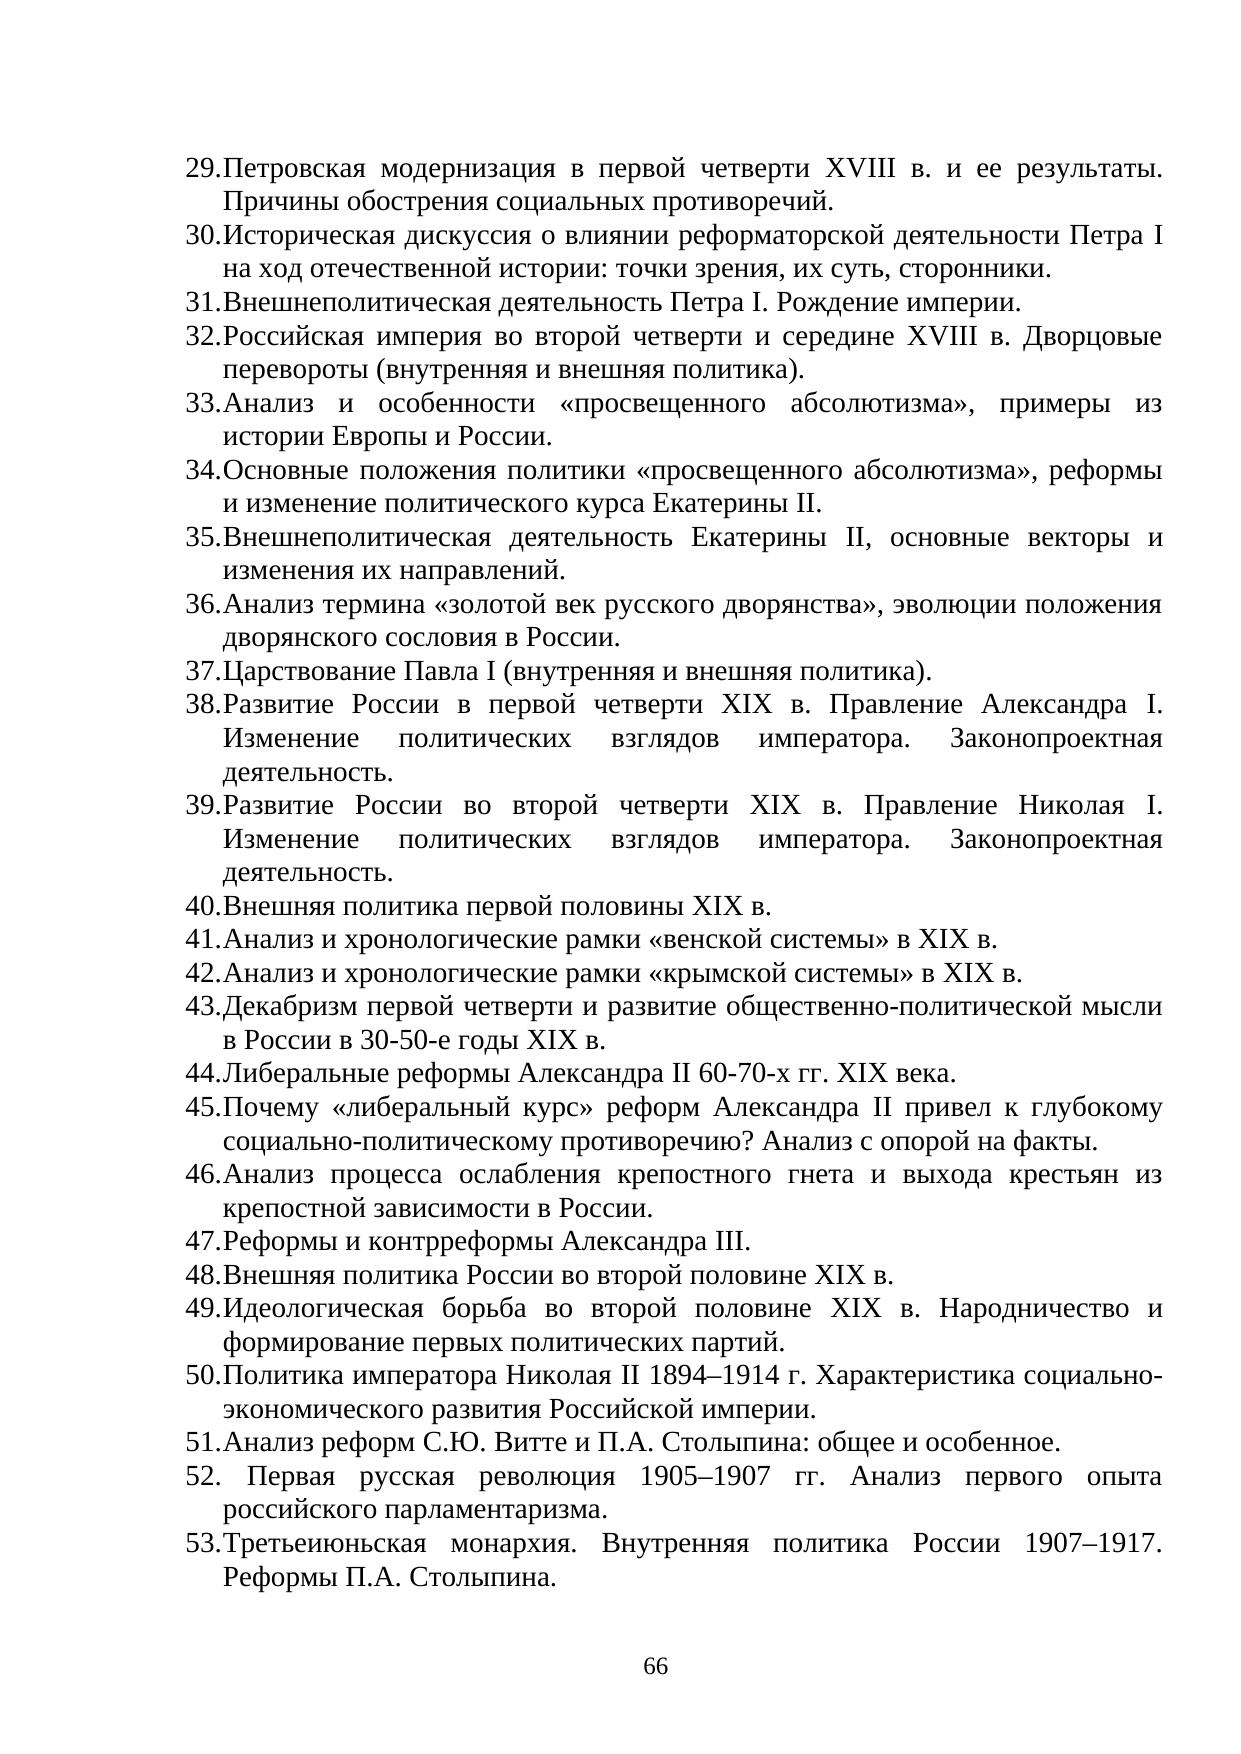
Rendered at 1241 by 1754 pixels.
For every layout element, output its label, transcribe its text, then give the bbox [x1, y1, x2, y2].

list Развитие России во второй четверти ХIХ в. Правление Николая I. Изменение политических взглядов императора. Законопроектная деятельность. [185, 787, 1163, 888]
list Реформы и контрреформы Александра III. [185, 1223, 1163, 1257]
list Царствование Павла I (внутренняя и внешняя политика). [185, 653, 1163, 687]
list Историческая дискуссия о влиянии реформаторской деятельности Петра I на ход отечественной истории: точки зрения, их суть, сторонники. [185, 217, 1163, 284]
list Петровская модернизация в первой четверти XVIII в. и ее результаты. Причины обострения социальных противоречий. [185, 150, 1163, 217]
list Анализ термина «золотой век русского дворянства», эволюции положения дворянского сословия в России. [185, 586, 1163, 653]
list Третьеиюньская монархия. Внутренняя политика России 1907–1917. Реформы П.А. Столыпина. [185, 1525, 1163, 1592]
list Основные положения политики «просвещенного абсолютизма», реформы и изменение политического курса Екатерины II. [185, 452, 1163, 519]
list Анализ и хронологические рамки «венской системы» в XIX в. [185, 921, 1163, 955]
list Анализ процесса ослабления крепостного гнета и выхода крестьян из крепостной зависимости в России. [185, 1156, 1163, 1223]
list Российская империя во второй четверти и середине ХVIII в. Дворцовые перевороты (внутренняя и внешняя политика). [185, 318, 1163, 385]
list Политика императора Николая II 1894–1914 г. Характеристика социально-экономического развития Российской империи. [185, 1357, 1163, 1424]
list Почему «либеральный курс» реформ Александра II привел к глубокому социально-политическому противоречию? Анализ с опорой на факты. [185, 1089, 1163, 1156]
list Анализ реформ С.Ю. Витте и П.А. Столыпина: общее и особенное. [185, 1424, 1163, 1458]
list Идеологическая борьба во второй половине XIX в. Народничество и формирование первых политических партий. [185, 1290, 1163, 1357]
list Декабризм первой четверти и развитие общественно-политической мысли в России в 30-50-е годы ХIХ в. [185, 988, 1163, 1056]
list Развитие России в первой четверти ХIХ в. Правление Александра I. Изменение политических взглядов императора. Законопроектная деятельность. [185, 687, 1163, 787]
list Внешняя политика России во второй половине ХIХ в. [185, 1257, 1163, 1290]
list Внешнеполитическая деятельность Петра I. Рождение империи. [185, 284, 1163, 318]
list Анализ и хронологические рамки «крымской системы» в XIX в. [185, 955, 1163, 988]
list Внешнеполитическая деятельность Екатерины II, основные векторы и изменения их направлений. [185, 519, 1163, 586]
list Внешняя политика первой половины XIX в. [185, 888, 1163, 921]
list Либеральные реформы Александра II 60-70-х гг. XIX века. [185, 1056, 1163, 1089]
list Первая русская революция 1905–1907 гг. Анализ первого опыта российского парламентаризма. [185, 1458, 1163, 1525]
list Анализ и особенности «просвещенного абсолютизма», примеры из истории Европы и России. [185, 385, 1163, 452]
